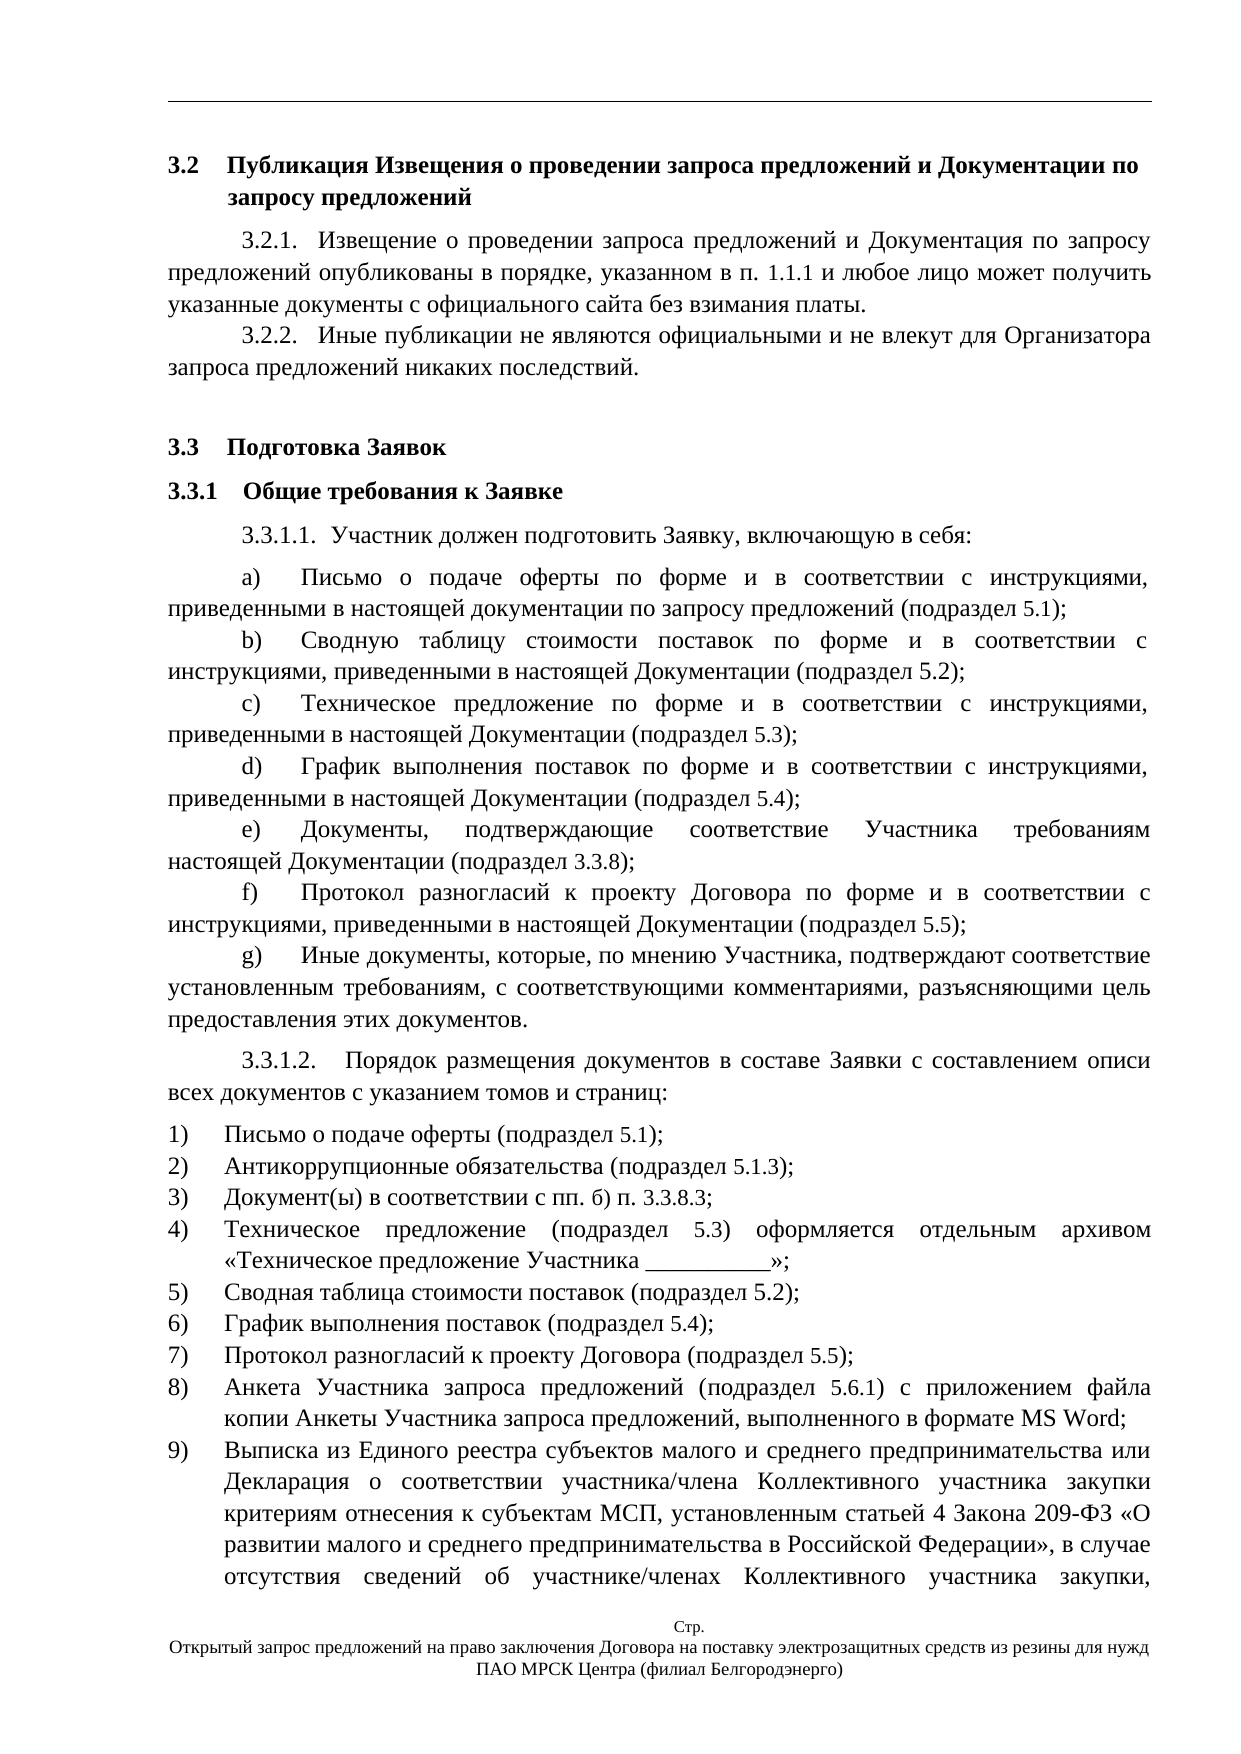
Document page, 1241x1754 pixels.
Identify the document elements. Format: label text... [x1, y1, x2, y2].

list Анкета Участника запроса предложений (подраздел 5.6.1) с приложением файла копии Анкеты Участника запроса предложений, выполненного в формате MS Word; [168, 1372, 1152, 1432]
subtitle Публикация Извещения о проведении запроса предложений и Документации по запросу предложений [168, 150, 1152, 210]
subtitle Подготовка Заявок [168, 432, 1152, 460]
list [168, 1435, 1152, 1590]
list Протокол разногласий к проекту Договора (подраздел 5.5); [168, 1340, 1152, 1369]
list Иные документы, которые, по мнению Участника, подтверждают соответствие установленным требованиям, с соответствующими комментариями, разъясняющими цель предоставления этих документов. [168, 941, 1152, 1032]
list График выполнения поставок (подраздел 5.4); [168, 1308, 1152, 1337]
list Сводную таблицу стоимости поставок по форме и в соответствии с инструкциями, приведенными в настоящей Документации (подраздел 5.2); [168, 625, 1148, 685]
list Техническое предложение (подраздел 5.3) оформляется отдельным архивом «Техническое предложение Участника __________»; [168, 1214, 1152, 1274]
list Извещение о проведении запроса предложений и Документация по запросу предложений опубликованы в порядке, указанном в п. 1.1.1 и любое лицо может получить указанные документы с официального сайта без взимания платы. [168, 226, 1152, 317]
list Документ(ы) в соответствии с пп. б) п. 3.3.8.3; [168, 1182, 1152, 1211]
list Антикоррупционные обязательства (подраздел 5.1.3); [168, 1151, 1152, 1179]
list Протокол разногласий к проекту Договора по форме и в соответствии с инструкциями, приведенными в настоящей Документации (подраздел 5.5); [168, 877, 1151, 938]
list Участник должен подготовить Заявку, включающую в себя: [168, 520, 1152, 548]
list Письмо о подаче оферты (подраздел 5.1); [168, 1119, 1152, 1148]
list Письмо о подаче оферты по форме и в соответствии с инструкциями, приведенными в настоящей документации по запросу предложений (подраздел 5.1); [168, 562, 1148, 622]
list График выполнения поставок по форме и в соответствии с инструкциями, приведенными в настоящей Документации (подраздел 5.4); [168, 751, 1149, 811]
list Документы, подтверждающие соответствие Участника требованиям настоящей Документации (подраздел 3.3.8); [168, 814, 1151, 874]
list Сводная таблица стоимости поставок (подраздел 5.2); [168, 1277, 1152, 1306]
list Порядок размещения документов в составе Заявки с составлением описи всех документов с указанием томов и страниц: [168, 1046, 1152, 1106]
list Техническое предложение по форме и в соответствии с инструкциями, приведенными в настоящей Документации (подраздел 5.3); [168, 688, 1148, 748]
list Иные публикации не являются официальными и не влекут для Организатора запроса предложений никаких последствий. [168, 320, 1152, 381]
subtitle Общие требования к Заявке [168, 476, 1152, 504]
